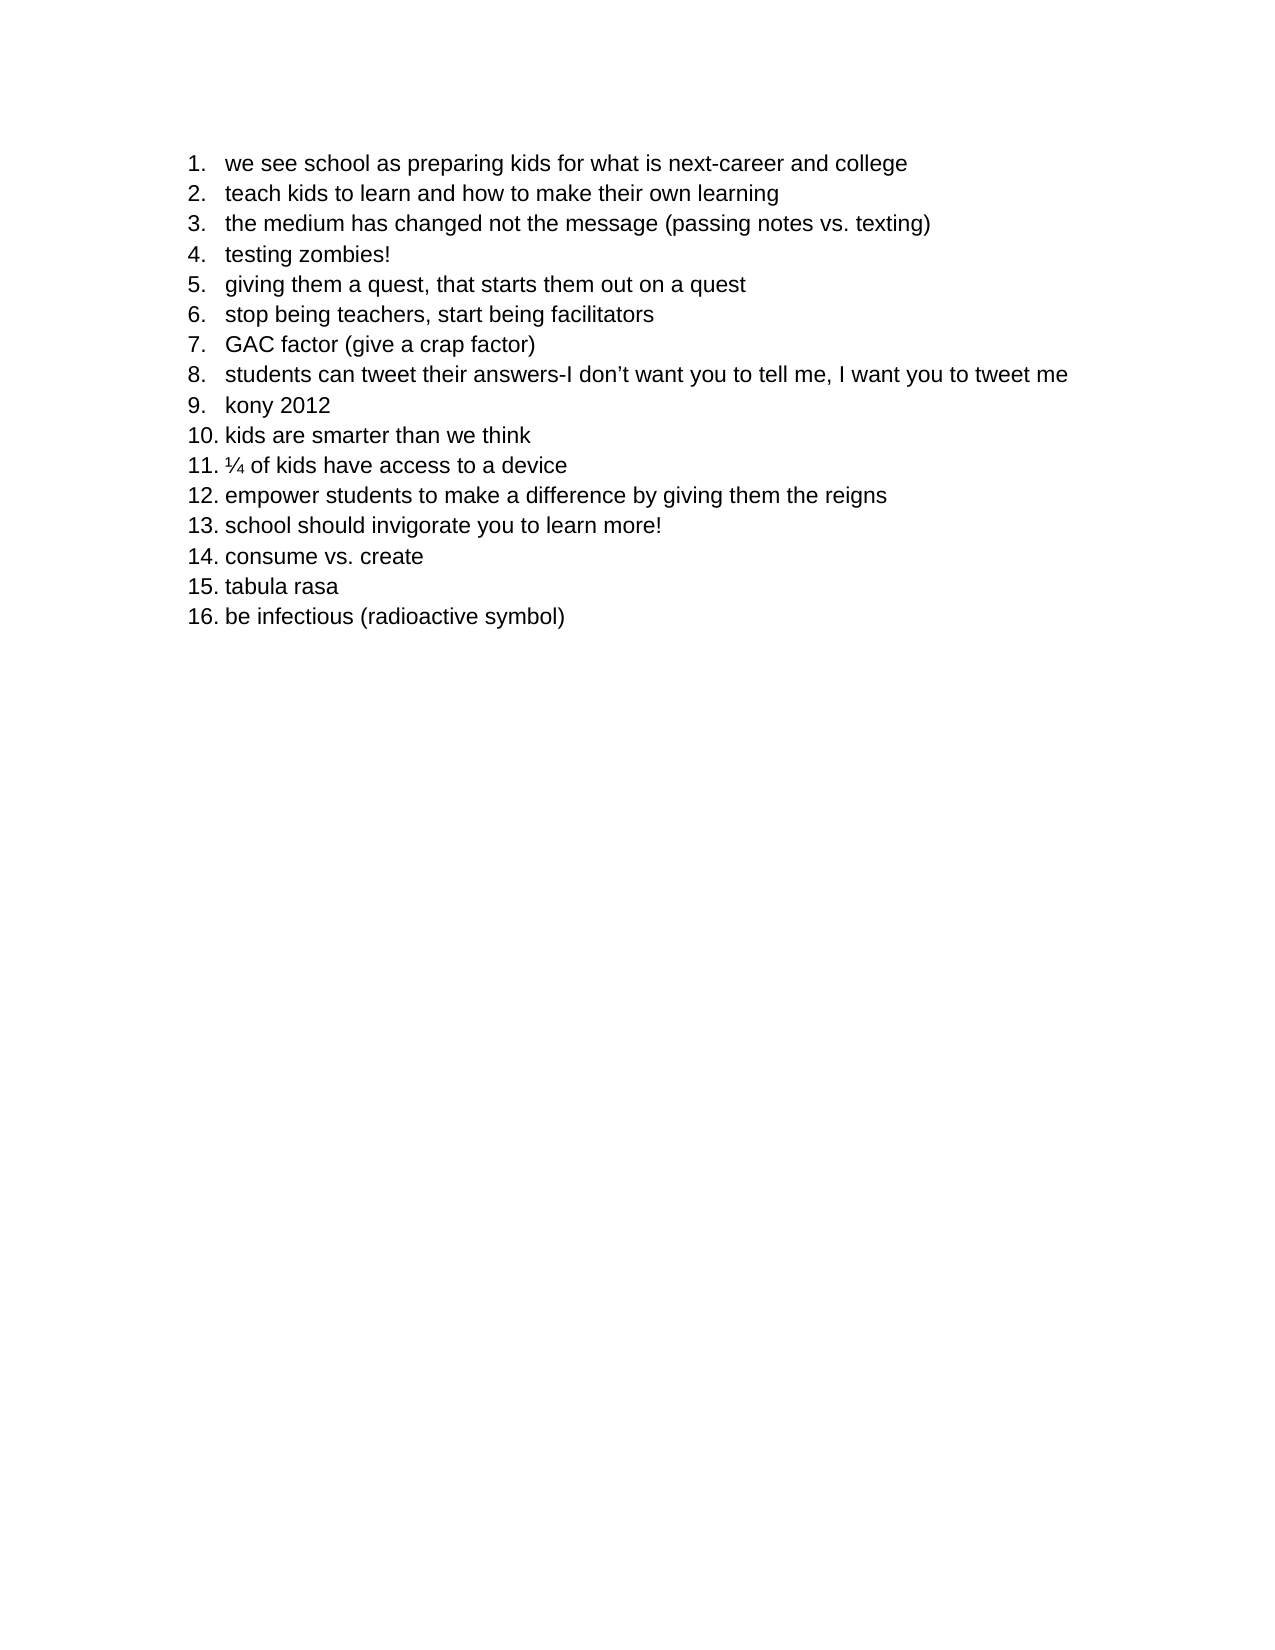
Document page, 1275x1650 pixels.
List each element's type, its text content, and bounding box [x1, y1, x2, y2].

list GAC factor (give a crap factor) [187, 331, 1125, 358]
list giving them a quest, that starts them out on a quest [187, 271, 1125, 297]
list we see school as preparing kids for what is next-career and college [187, 150, 1125, 176]
list ¼ of kids have access to a device [187, 452, 1125, 478]
list school should invigorate you to learn more! [187, 512, 1125, 539]
list students can tweet their answers-I don’t want you to tell me, I want you to tweet me [187, 361, 1125, 388]
list kony 2012 [187, 392, 1125, 418]
list empower students to make a difference by giving them the reigns [187, 482, 1125, 509]
list kids are smarter than we think [187, 422, 1125, 448]
list consume vs. create [187, 543, 1125, 569]
list stop being teachers, start being facilitators [187, 301, 1125, 327]
list be infectious (radioactive symbol) [187, 603, 1125, 629]
list testing zombies! [187, 241, 1125, 267]
list teach kids to learn and how to make their own learning [187, 180, 1125, 207]
list the medium has changed not the message (passing notes vs. texting) [187, 210, 1125, 237]
list tabula rasa [187, 573, 1125, 599]
